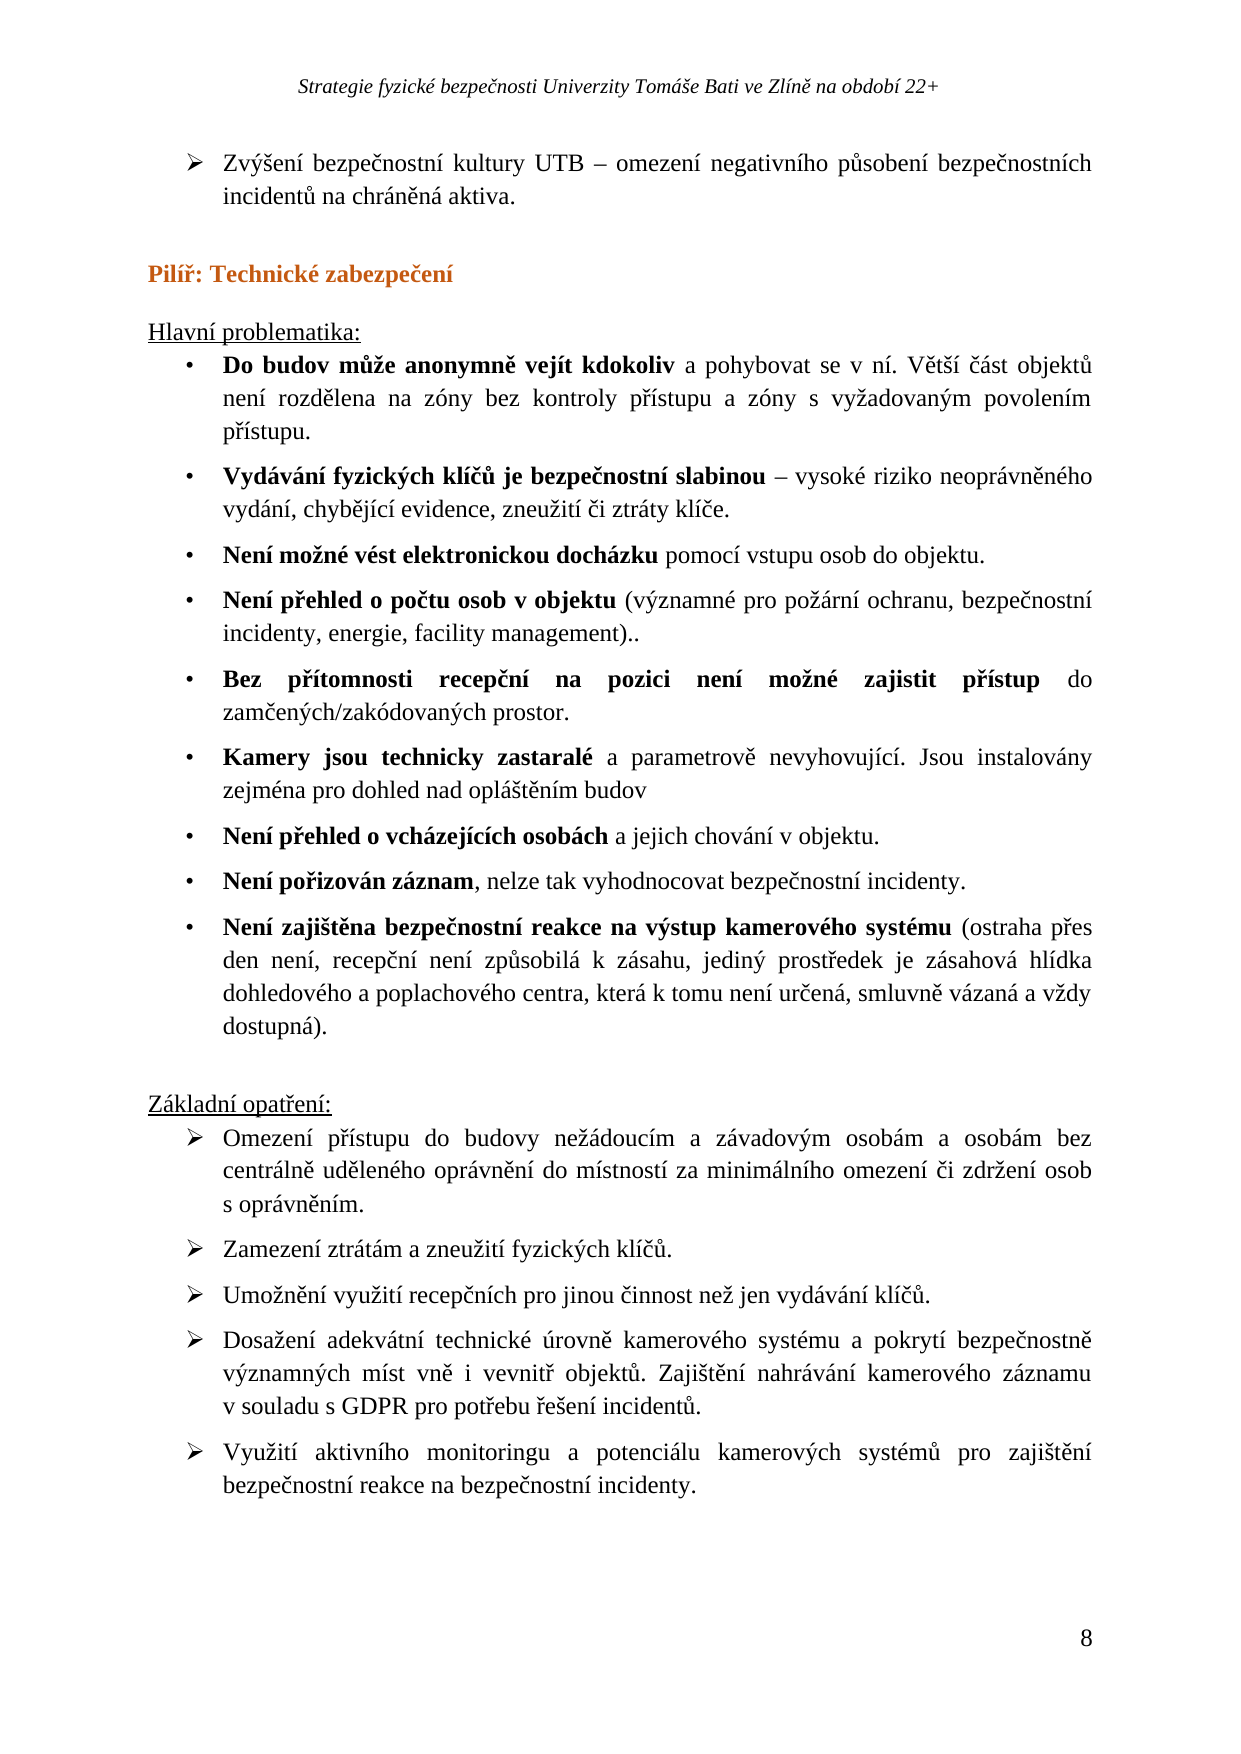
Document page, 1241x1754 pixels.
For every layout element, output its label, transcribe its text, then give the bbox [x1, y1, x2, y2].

list Není pořizován záznam, nelze tak vyhodnocovat bezpečnostní incidenty. [185, 866, 1092, 895]
list Není přehled o počtu osob v objektu (významné pro požární ochranu, bezpečnostní incidenty, energie, facility management).. [185, 585, 1092, 647]
list Využití aktivního monitoringu a potenciálu kamerových systémů pro zajištění bezpečnostní reakce na bezpečnostní incidenty. [185, 1437, 1092, 1498]
text Základní opatření: [148, 1089, 1092, 1118]
list Zvýšení bezpečnostní kultury UTB – omezení negativního působení bezpečnostních incidentů na chráněná aktiva. [185, 148, 1092, 209]
list Není možné vést elektronickou docházku pomocí vstupu osob do objektu. [185, 540, 1092, 568]
list Omezení přístupu do budovy nežádoucím a závadovým osobám a osobám bez centrálně uděleného oprávnění do místností za minimálního omezení či zdržení osob s oprávněním. [185, 1123, 1092, 1217]
list Není přehled o vcházejících osobách a jejich chování v objektu. [185, 821, 1092, 850]
list Kamery jsou technicky zastaralé a parametrově nevyhovující. Jsou instalovány zejména pro dohled nad opláštěním budov [185, 742, 1092, 804]
list Vydávání fyzických klíčů je bezpečnostní slabinou – vysoké riziko neoprávněného vydání, chybějící evidence, zneužití či ztráty klíče. [185, 461, 1092, 523]
text Hlavní problematika: [148, 317, 1092, 345]
list Dosažení adekvátní technické úrovně kamerového systému a pokrytí bezpečnostně významných míst vně i vevnitř objektů. Zajištění nahrávání kamerového záznamu v souladu s GDPR pro potřebu řešení incidentů. [185, 1325, 1092, 1420]
list Není zajištěna bezpečnostní reakce na výstup kamerového systému (ostraha přes den není, recepční není způsobilá k zásahu, jediný prostředek je zásahová hlídka dohledového a poplachového centra, která k tomu není určená, smluvně vázaná a vždy dostupná). [185, 912, 1092, 1040]
list Do budov může anonymně vejít kdokoliv a pohybovat se v ní. Větší část objektů není rozdělena na zóny bez kontroly přístupu a zóny s vyžadovaným povolením přístupu. [185, 350, 1092, 444]
list Bez přítomnosti recepční na pozici není možné zajistit přístup do zamčených/zakódovaných prostor. [185, 664, 1092, 726]
list Umožnění využití recepčních pro jinou činnost než jen vydávání klíčů. [185, 1280, 1092, 1308]
list Zamezení ztrátám a zneužití fyzických klíčů. [185, 1234, 1092, 1263]
subtitle Pilíř: Technické zabezpečení [148, 259, 1092, 288]
